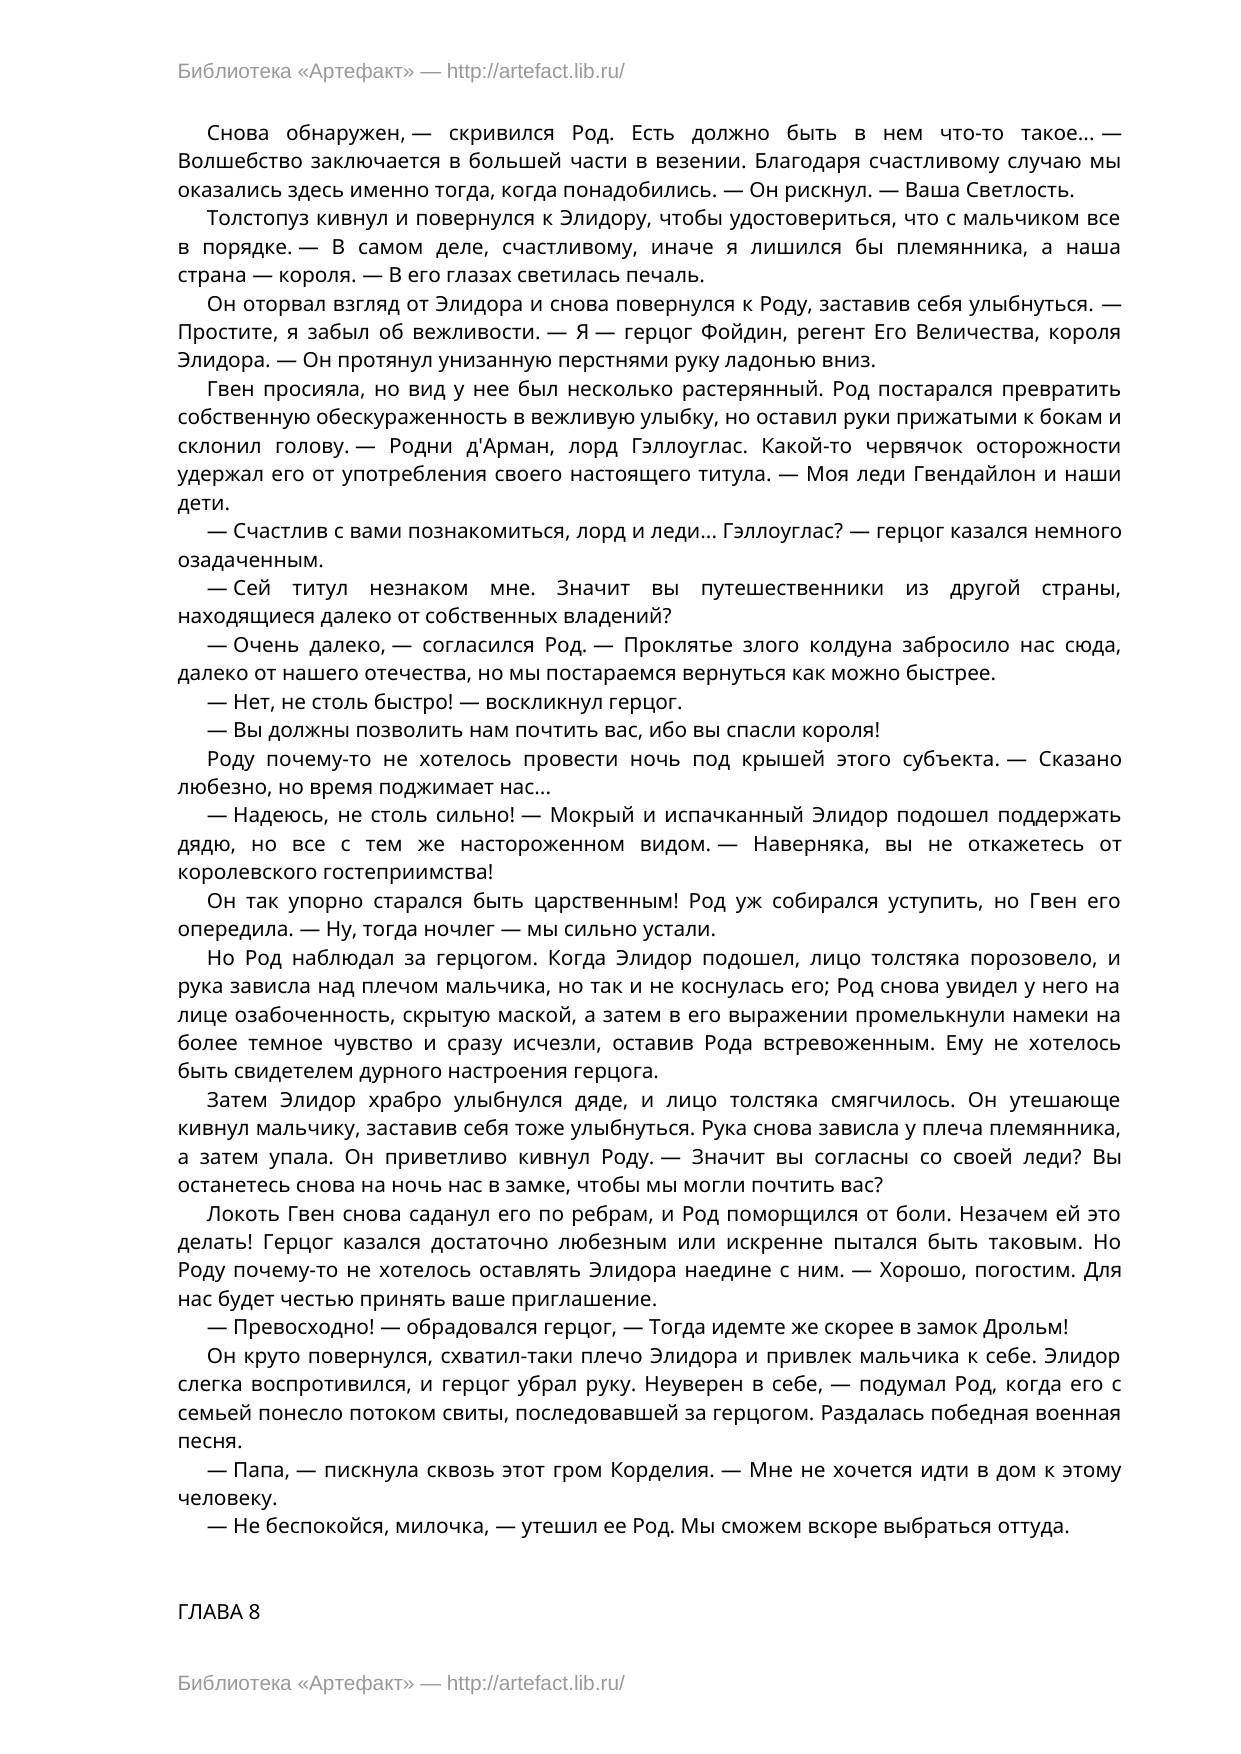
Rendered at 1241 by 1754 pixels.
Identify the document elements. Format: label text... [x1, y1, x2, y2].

text Толстопуз кивнул и повернулся к Элидору, чтобы удостовериться, что с мальчиком все в порядке. — В самом деле, счастливому, иначе я лишился бы племянника, а наша страна — короля. — В его глазах светилась печаль. [177, 203, 1122, 289]
text — Счастлив с вами познакомиться, лорд и леди... Гэллоуглас? — герцог казался немного озадаченным. [177, 516, 1122, 573]
text Но Род наблюдал за герцогом. Когда Элидор подошел, лицо толстяка порозовело, и рука зависла над плечом мальчика, но так и не коснулась его; Род снова увидел у него на лице озабоченность, скрытую маской, а затем в его выражении промелькнули намеки на более темное чувство и сразу исчезли, оставив Рода встревоженным. Ему не хотелось быть свидетелем дурного настроения герцога. [177, 943, 1122, 1085]
text Он так упорно старался быть царственным! Род уж собирался уступить, но Гвен его опередила. — Ну, тогда ночлег — мы сильно устали. [177, 886, 1122, 943]
text Он оторвал взгляд от Элидора и снова повернулся к Роду, заставив себя улыбнуться. — Простите, я забыл об вежливости. — Я — герцог Фойдин, регент Его Величества, короля Элидора. — Он протянул унизанную перстнями руку ладонью вниз. [177, 289, 1122, 374]
text — Надеюсь, не столь сильно! — Мокрый и испачканный Элидор подошел поддержать дядю, но все с тем же настороженном видом. — Наверняка, вы не откажетесь от королевского гостеприимства! [177, 801, 1122, 886]
text — Не беспокойся, милочка, — утешил ее Род. Мы сможем вскоре выбраться оттуда. [177, 1512, 1122, 1540]
text — Вы должны позволить нам почтить вас, ибо вы спасли короля! [177, 715, 1122, 744]
text Снова обнаружен, — скривился Род. Есть должно быть в нем что-то такое... — Волшебство заключается в большей части в везении. Благодаря счастливому случаю мы оказались здесь именно тогда, когда понадобились. — Он рискнул. — Ваша Светлость. [177, 118, 1122, 203]
text — Сей титул незнаком мне. Значит вы путешественники из другой страны, находящиеся далеко от собственных владений? [177, 573, 1122, 630]
text — Очень далеко, — согласился Род. — Проклятье злого колдуна забросило нас сюда, далеко от нашего отечества, но мы постараемся вернуться как можно быстрее. [177, 630, 1122, 687]
text — Нет, не столь быстро! — воскликнул герцог. [177, 687, 1122, 715]
text — Папа, — пискнула сквозь этот гром Корделия. — Мне не хочется идти в дом к этому человеку. [177, 1455, 1122, 1512]
text Роду почему-то не хотелось провести ночь под крышей этого субъекта. — Сказано любезно, но время поджимает нас... [177, 744, 1122, 801]
text Гвен просияла, но вид у нее был несколько растерянный. Род постарался превратить собственную обескураженность в вежливую улыбку, но оставил руки прижатыми к бокам и склонил голову. — Родни д'Арман, лорд Гэллоуглас. Какой-то червячок осторожности удержал его от употребления своего настоящего титула. — Моя леди Гвендайлон и наши дети. [177, 374, 1122, 516]
text Затем Элидор храбро улыбнулся дяде, и лицо толстяка смягчилось. Он утешающе кивнул мальчику, заставив себя тоже улыбнуться. Рука снова зависла у плеча племянника, а затем упала. Он приветливо кивнул Роду. — Значит вы согласны со своей леди? Вы останетесь снова на ночь нас в замке, чтобы мы могли почтить вас? [177, 1085, 1122, 1199]
text Он круто повернулся, схватил-таки плечо Элидора и привлек мальчика к себе. Элидор слегка воспротивился, и герцог убрал руку. Неуверен в себе, — подумал Род, когда его с семьей понесло потоком свиты, последовавшей за герцогом. Раздалась победная военная песня. [177, 1341, 1122, 1455]
text ГЛАВА 8 [177, 1597, 1122, 1625]
text — Превосходно! — обрадовался герцог, — Тогда идемте же скорее в замок Дрольм! [177, 1312, 1122, 1341]
text Локоть Гвен снова саданул его по ребрам, и Род поморщился от боли. Незачем ей это делать! Герцог казался достаточно любезным или искренне пытался быть таковым. Но Роду почему-то не хотелось оставлять Элидора наедине с ним. — Хорошо, погостим. Для нас будет честью принять ваше приглашение. [177, 1199, 1122, 1312]
